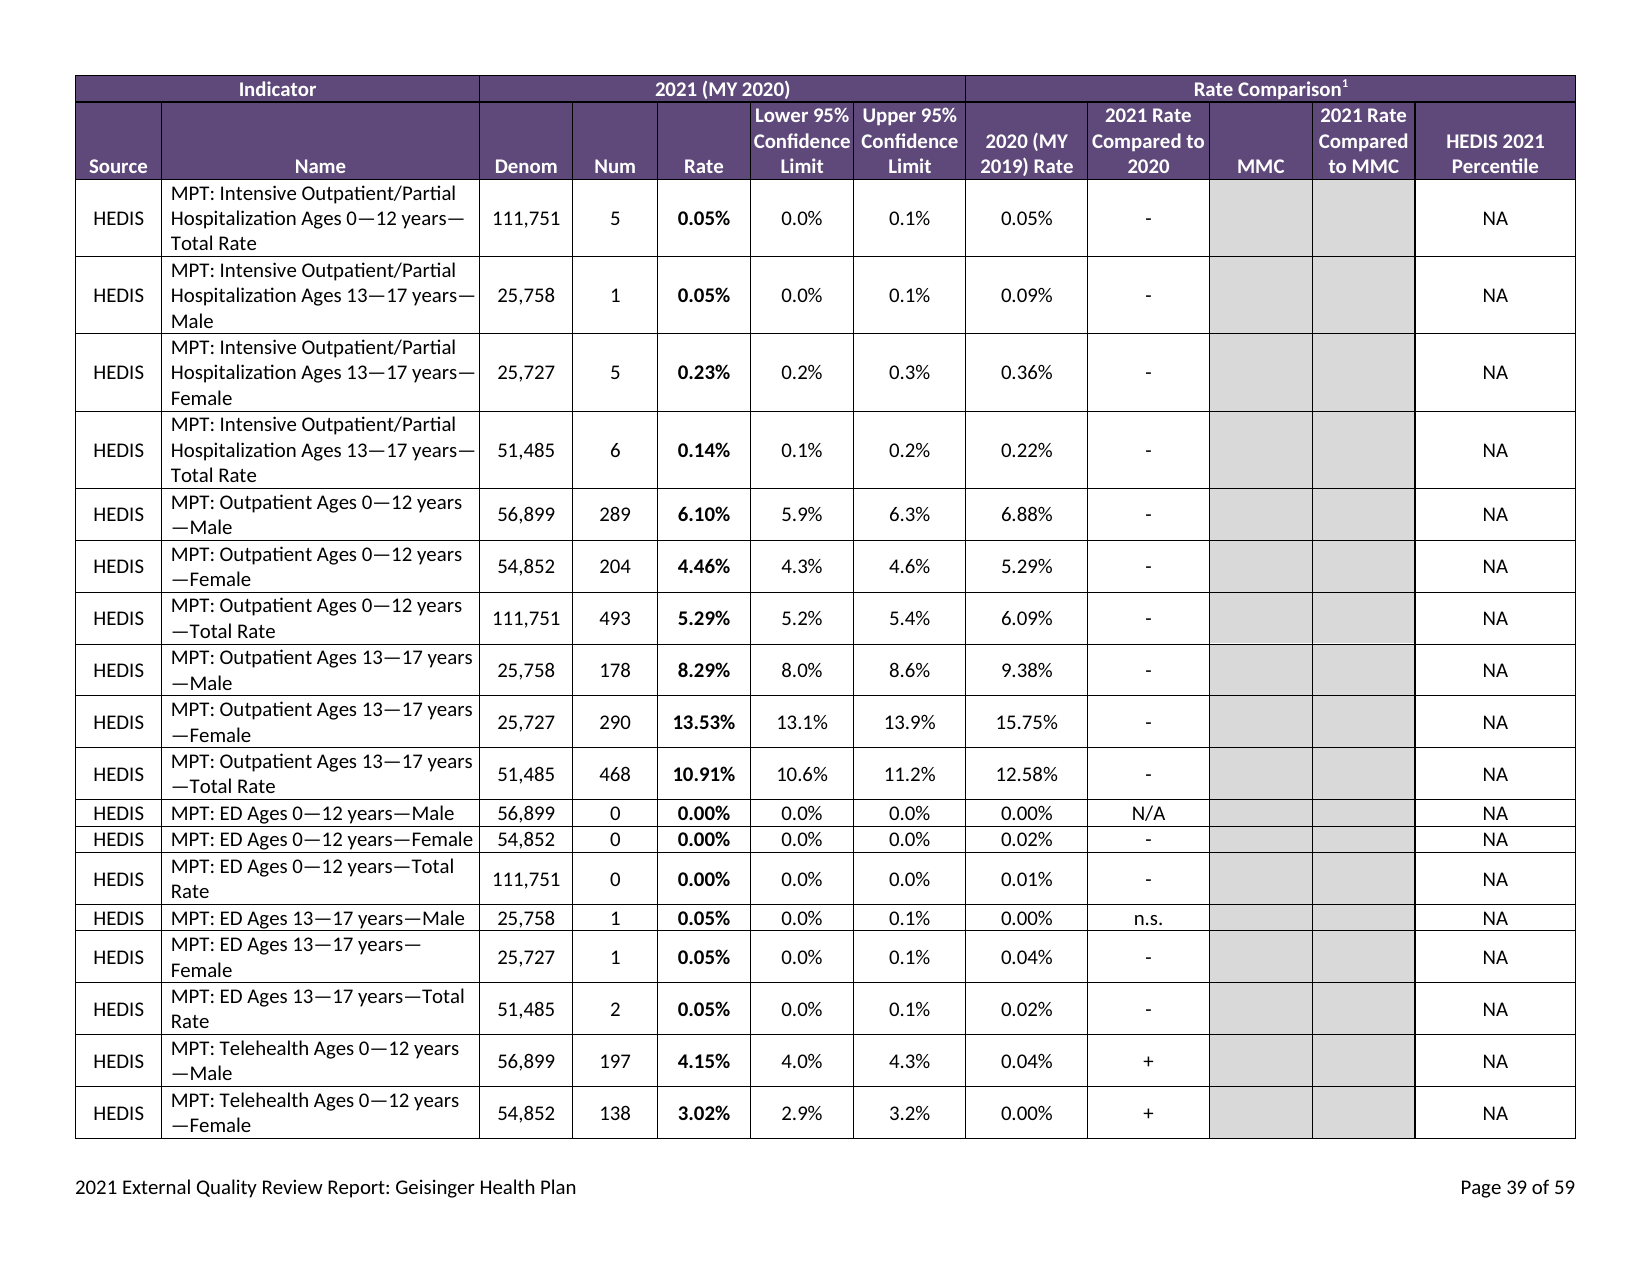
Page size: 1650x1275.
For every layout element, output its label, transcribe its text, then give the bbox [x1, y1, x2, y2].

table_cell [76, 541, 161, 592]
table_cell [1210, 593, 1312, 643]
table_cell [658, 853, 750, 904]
table_header 2021 (MY 2020) [480, 76, 965, 101]
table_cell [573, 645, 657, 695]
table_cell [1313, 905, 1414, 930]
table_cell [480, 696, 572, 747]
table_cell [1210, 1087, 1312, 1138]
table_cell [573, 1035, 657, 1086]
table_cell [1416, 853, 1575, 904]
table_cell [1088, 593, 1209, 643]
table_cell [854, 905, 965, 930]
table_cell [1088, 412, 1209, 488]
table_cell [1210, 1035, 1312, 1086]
table_cell Name [162, 103, 479, 179]
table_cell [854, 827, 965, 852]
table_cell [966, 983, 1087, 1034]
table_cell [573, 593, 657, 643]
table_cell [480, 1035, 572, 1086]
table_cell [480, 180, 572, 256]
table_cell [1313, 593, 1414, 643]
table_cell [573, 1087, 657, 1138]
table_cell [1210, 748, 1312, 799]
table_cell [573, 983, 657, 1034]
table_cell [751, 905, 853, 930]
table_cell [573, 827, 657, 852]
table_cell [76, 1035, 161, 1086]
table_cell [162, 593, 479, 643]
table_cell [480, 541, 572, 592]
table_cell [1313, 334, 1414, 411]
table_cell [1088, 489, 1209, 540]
table_cell Denom [480, 103, 572, 179]
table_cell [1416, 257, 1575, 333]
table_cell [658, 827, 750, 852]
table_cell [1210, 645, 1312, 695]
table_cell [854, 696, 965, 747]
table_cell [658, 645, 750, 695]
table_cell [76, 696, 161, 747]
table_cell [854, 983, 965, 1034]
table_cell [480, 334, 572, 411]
table_cell Source [76, 103, 161, 179]
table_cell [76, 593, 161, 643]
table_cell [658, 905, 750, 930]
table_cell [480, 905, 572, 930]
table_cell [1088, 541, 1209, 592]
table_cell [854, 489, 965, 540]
table_cell Rate [658, 103, 750, 179]
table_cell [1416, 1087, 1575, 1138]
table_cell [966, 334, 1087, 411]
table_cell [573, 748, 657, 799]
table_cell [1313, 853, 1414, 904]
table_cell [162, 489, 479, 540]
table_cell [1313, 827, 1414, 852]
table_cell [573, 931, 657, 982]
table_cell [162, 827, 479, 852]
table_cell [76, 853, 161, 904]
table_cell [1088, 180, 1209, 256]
table_cell 2021 Rate Compared to 2020 [1088, 103, 1209, 179]
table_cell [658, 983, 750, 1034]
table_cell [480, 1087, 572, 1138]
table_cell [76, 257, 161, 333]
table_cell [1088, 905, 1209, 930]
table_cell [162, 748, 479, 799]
table_cell Upper 95% Confidence Limit [854, 103, 965, 179]
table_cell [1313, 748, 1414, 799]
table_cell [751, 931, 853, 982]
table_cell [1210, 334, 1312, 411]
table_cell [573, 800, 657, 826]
table_cell 2021 Rate Compared to MMC [1313, 103, 1414, 179]
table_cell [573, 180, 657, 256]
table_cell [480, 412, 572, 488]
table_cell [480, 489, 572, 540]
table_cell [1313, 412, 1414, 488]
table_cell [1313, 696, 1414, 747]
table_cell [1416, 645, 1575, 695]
table_cell Num [573, 103, 657, 179]
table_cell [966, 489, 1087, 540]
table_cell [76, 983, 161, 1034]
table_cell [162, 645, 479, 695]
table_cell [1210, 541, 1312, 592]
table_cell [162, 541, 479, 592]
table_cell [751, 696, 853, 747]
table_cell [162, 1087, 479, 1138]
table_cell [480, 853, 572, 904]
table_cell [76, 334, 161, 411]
table_cell 2020 (MY 2019) Rate [966, 103, 1087, 179]
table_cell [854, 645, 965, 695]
table_cell MMC [1210, 103, 1312, 179]
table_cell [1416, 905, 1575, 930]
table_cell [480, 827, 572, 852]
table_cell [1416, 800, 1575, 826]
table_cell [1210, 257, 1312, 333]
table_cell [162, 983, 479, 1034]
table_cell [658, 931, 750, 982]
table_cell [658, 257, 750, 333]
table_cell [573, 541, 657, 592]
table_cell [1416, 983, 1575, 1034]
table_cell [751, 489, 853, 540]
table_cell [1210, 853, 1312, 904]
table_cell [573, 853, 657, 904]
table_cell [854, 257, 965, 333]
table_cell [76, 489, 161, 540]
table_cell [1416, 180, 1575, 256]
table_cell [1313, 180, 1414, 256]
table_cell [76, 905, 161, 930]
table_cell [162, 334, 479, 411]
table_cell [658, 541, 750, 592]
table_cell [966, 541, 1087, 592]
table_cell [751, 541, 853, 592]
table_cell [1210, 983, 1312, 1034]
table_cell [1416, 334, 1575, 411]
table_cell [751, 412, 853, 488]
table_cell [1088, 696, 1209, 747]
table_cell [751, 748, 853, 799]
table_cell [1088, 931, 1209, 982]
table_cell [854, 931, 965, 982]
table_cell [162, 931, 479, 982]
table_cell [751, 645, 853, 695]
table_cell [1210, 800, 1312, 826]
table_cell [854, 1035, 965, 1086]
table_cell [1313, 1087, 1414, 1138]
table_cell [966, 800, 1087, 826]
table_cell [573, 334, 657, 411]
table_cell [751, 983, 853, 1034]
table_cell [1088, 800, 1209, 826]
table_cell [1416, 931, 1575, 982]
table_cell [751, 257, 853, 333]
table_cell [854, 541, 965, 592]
table_cell Lower 95% Confidence Limit [751, 103, 853, 179]
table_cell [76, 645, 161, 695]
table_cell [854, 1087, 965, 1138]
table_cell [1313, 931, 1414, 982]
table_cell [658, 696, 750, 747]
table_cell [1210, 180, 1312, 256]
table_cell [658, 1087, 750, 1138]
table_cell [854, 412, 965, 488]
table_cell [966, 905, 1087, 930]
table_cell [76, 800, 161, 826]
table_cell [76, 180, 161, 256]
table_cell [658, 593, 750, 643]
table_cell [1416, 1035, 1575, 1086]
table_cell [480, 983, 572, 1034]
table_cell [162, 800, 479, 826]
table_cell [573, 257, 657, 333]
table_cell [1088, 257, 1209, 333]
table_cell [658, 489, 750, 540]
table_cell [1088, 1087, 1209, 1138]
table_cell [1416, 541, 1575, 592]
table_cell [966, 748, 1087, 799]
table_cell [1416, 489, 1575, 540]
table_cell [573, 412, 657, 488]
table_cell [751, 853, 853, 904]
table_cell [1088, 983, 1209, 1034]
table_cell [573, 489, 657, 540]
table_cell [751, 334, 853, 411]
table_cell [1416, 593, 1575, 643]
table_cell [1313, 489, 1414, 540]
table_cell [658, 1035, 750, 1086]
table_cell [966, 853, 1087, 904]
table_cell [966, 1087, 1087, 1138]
table_header Rate Comparison1 [966, 76, 1575, 101]
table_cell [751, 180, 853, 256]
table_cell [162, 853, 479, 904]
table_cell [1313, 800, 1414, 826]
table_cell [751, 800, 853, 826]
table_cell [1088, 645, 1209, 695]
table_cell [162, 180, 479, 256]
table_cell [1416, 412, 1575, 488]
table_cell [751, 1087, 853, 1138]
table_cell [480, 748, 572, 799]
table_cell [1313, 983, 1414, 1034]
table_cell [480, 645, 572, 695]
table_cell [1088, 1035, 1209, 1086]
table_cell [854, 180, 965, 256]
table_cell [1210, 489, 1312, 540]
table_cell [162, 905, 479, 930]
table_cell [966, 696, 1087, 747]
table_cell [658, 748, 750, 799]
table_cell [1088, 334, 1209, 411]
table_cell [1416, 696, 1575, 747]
table_header Indicator [76, 76, 479, 101]
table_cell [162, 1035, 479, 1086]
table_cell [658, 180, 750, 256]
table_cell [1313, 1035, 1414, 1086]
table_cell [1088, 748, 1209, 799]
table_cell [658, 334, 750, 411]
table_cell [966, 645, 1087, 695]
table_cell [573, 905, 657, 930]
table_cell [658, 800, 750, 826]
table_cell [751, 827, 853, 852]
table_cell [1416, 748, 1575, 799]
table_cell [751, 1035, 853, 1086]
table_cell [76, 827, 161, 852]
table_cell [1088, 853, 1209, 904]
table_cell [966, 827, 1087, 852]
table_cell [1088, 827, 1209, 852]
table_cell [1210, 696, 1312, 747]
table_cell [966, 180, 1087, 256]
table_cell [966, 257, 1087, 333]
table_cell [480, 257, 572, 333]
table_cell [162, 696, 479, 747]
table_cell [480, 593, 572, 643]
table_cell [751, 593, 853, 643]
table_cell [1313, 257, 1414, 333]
table_cell HEDIS 2021 Percentile [1416, 103, 1575, 179]
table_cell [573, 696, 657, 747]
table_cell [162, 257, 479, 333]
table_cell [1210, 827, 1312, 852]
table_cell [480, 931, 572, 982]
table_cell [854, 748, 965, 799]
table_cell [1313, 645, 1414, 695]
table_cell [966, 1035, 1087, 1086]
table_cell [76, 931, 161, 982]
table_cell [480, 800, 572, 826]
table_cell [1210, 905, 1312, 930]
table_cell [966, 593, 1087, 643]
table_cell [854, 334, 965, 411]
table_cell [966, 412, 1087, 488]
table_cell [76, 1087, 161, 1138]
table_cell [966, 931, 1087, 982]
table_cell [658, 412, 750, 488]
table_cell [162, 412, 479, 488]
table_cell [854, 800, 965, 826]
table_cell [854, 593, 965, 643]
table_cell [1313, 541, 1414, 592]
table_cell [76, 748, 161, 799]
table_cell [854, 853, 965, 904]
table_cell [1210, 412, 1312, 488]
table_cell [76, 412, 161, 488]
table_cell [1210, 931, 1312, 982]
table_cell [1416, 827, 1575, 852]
